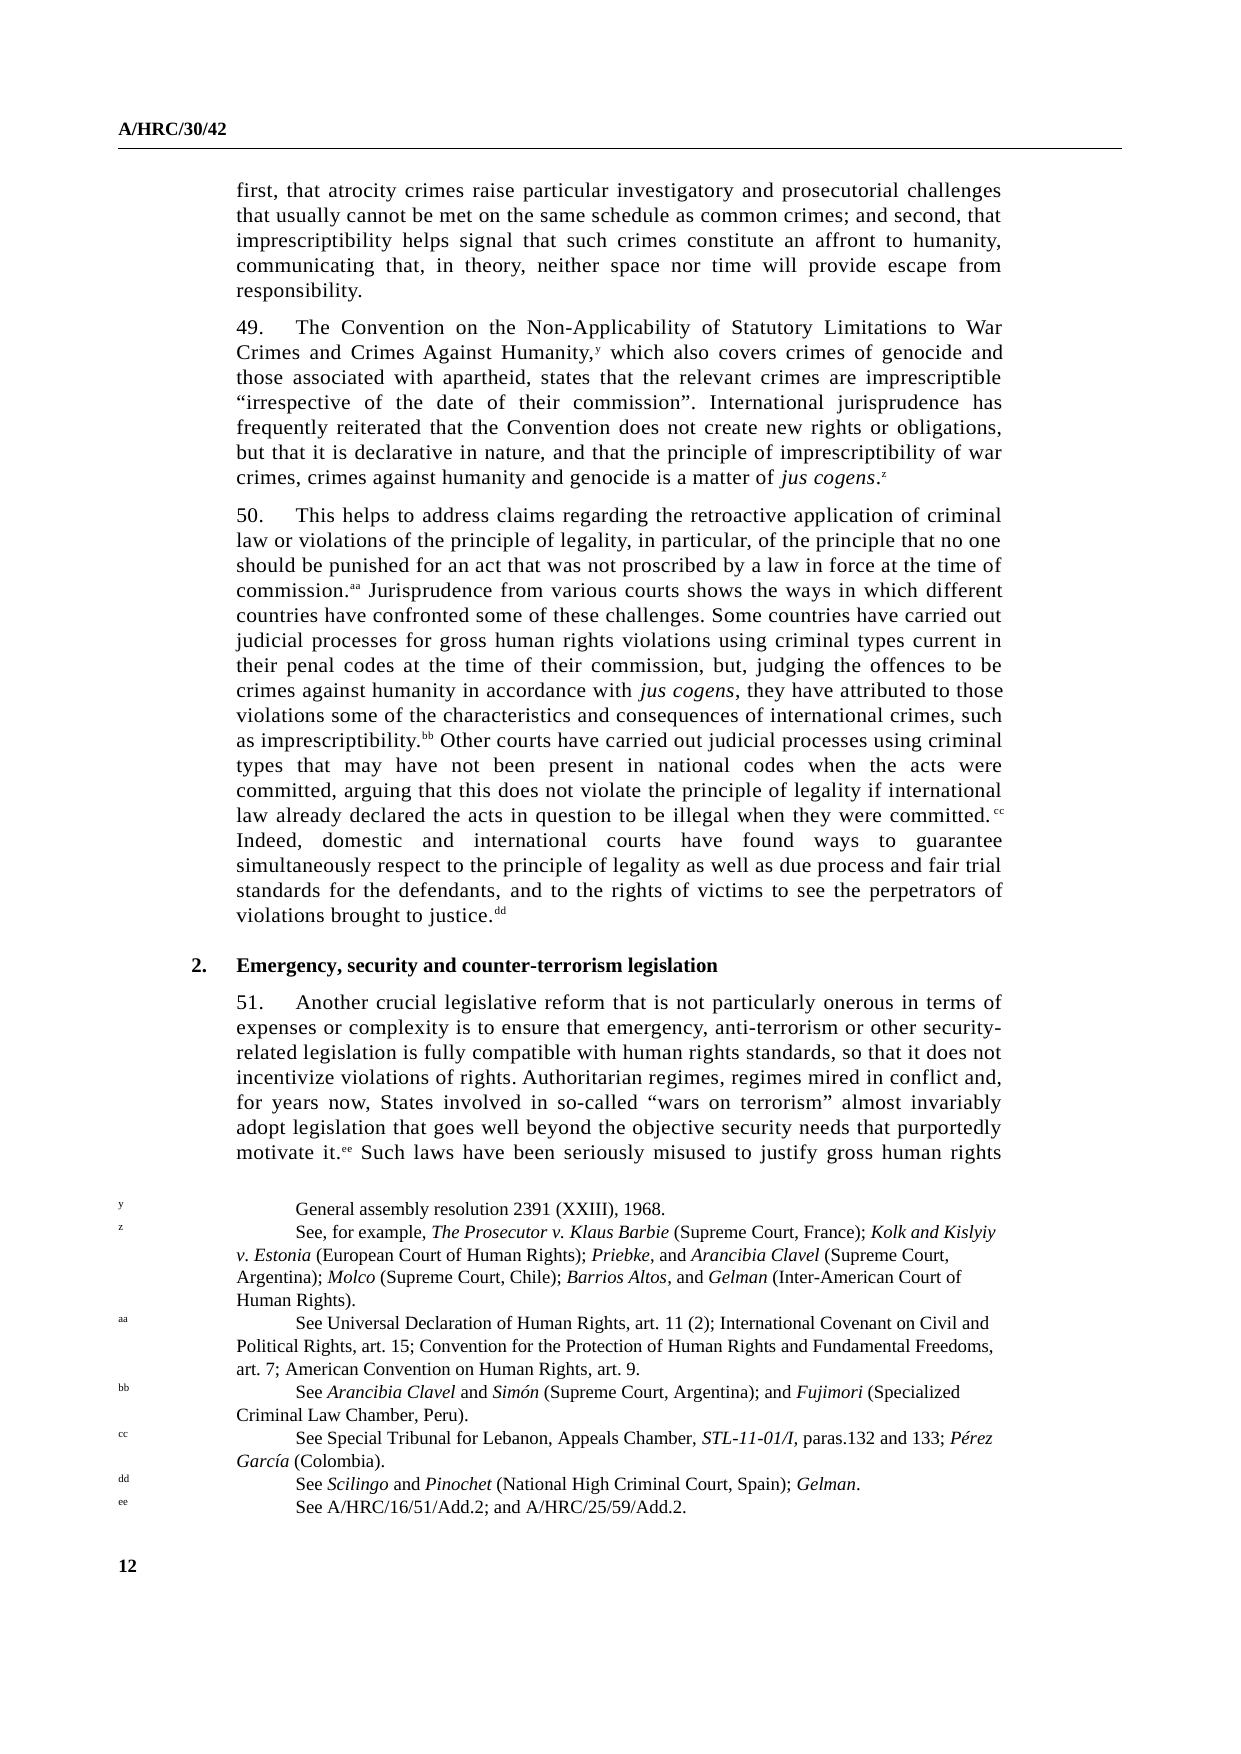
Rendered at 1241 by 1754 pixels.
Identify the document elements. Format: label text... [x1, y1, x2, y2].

text 2. Emergency, security and counter-terrorism legislation [118, 952, 1004, 977]
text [236, 177, 1004, 302]
text 50. This helps to address claims regarding the retroactive application of criminal law or violations of the principle of legality, in particular, of the principle that no one should be punished for an act that was not proscribed by a law in force at the time of commission. Jurisprudence from various courts shows the ways in which different countries have confronted some of these challenges. Some countries have carried out judicial processes for gross human rights violations using criminal types current in their penal codes at the time of their commission, but, judging the offences to be crimes against humanity in accordance with jus cogens, they have attributed to those violations some of the characteristics and consequences of international crimes, such as imprescriptibility. Other courts have carried out judicial processes using criminal types that may have not been present in national codes when the acts were committed, arguing that this does not violate the principle of legality if international law already declared the acts in question to be illegal when they were committed. Indeed, domestic and international courts have found ways to guarantee simultaneously respect to the principle of legality as well as due process and fair trial standards for the defendants, and to the rights of victims to see the perpetrators of violations brought to justice. [236, 502, 1004, 927]
text 51. Another crucial legislative reform that is not particularly onerous in terms of expenses or complexity is to ensure that emergency, anti-terrorism or other security-related legislation is fully compatible with human rights standards, so that it does not incentivize violations of rights. Authoritarian regimes, regimes mired in conflict and, for years now, States involved in so-called “wars on terrorism” almost invariably adopt legislation that goes well beyond the objective security needs that purportedly motivate it. Such laws have been seriously misused to justify gross human rights violations. For example, in addition to allowing for prolonged periods of “preventive” detention, constraining access to defence lawyers, the absence of the review of the legality of detention by a court, among other limitations of rights, these laws either directly or indirectly promote, even instigate, the violation of rights. This is the case, for example, with the singly objectionable, jointly pernicious, removal of bars on the use of evidence that may have been obtained illegally, frequently by coercion, and the weakening of the safeguards under which “confessions” can be given by detainees. [236, 990, 1004, 1165]
text 49. The Convention on the Non-Applicability of Statutory Limitations to War Crimes and Crimes Against Humanity, which also covers crimes of genocide and those associated with apartheid, states that the relevant crimes are imprescriptible “irrespective of the date of their commission”. International jurisprudence has frequently reiterated that the Convention does not create new rights or obligations, but that it is declarative in nature, and that the principle of imprescriptibility of war crimes, crimes against humanity and genocide is a matter of jus cogens. [236, 315, 1004, 490]
